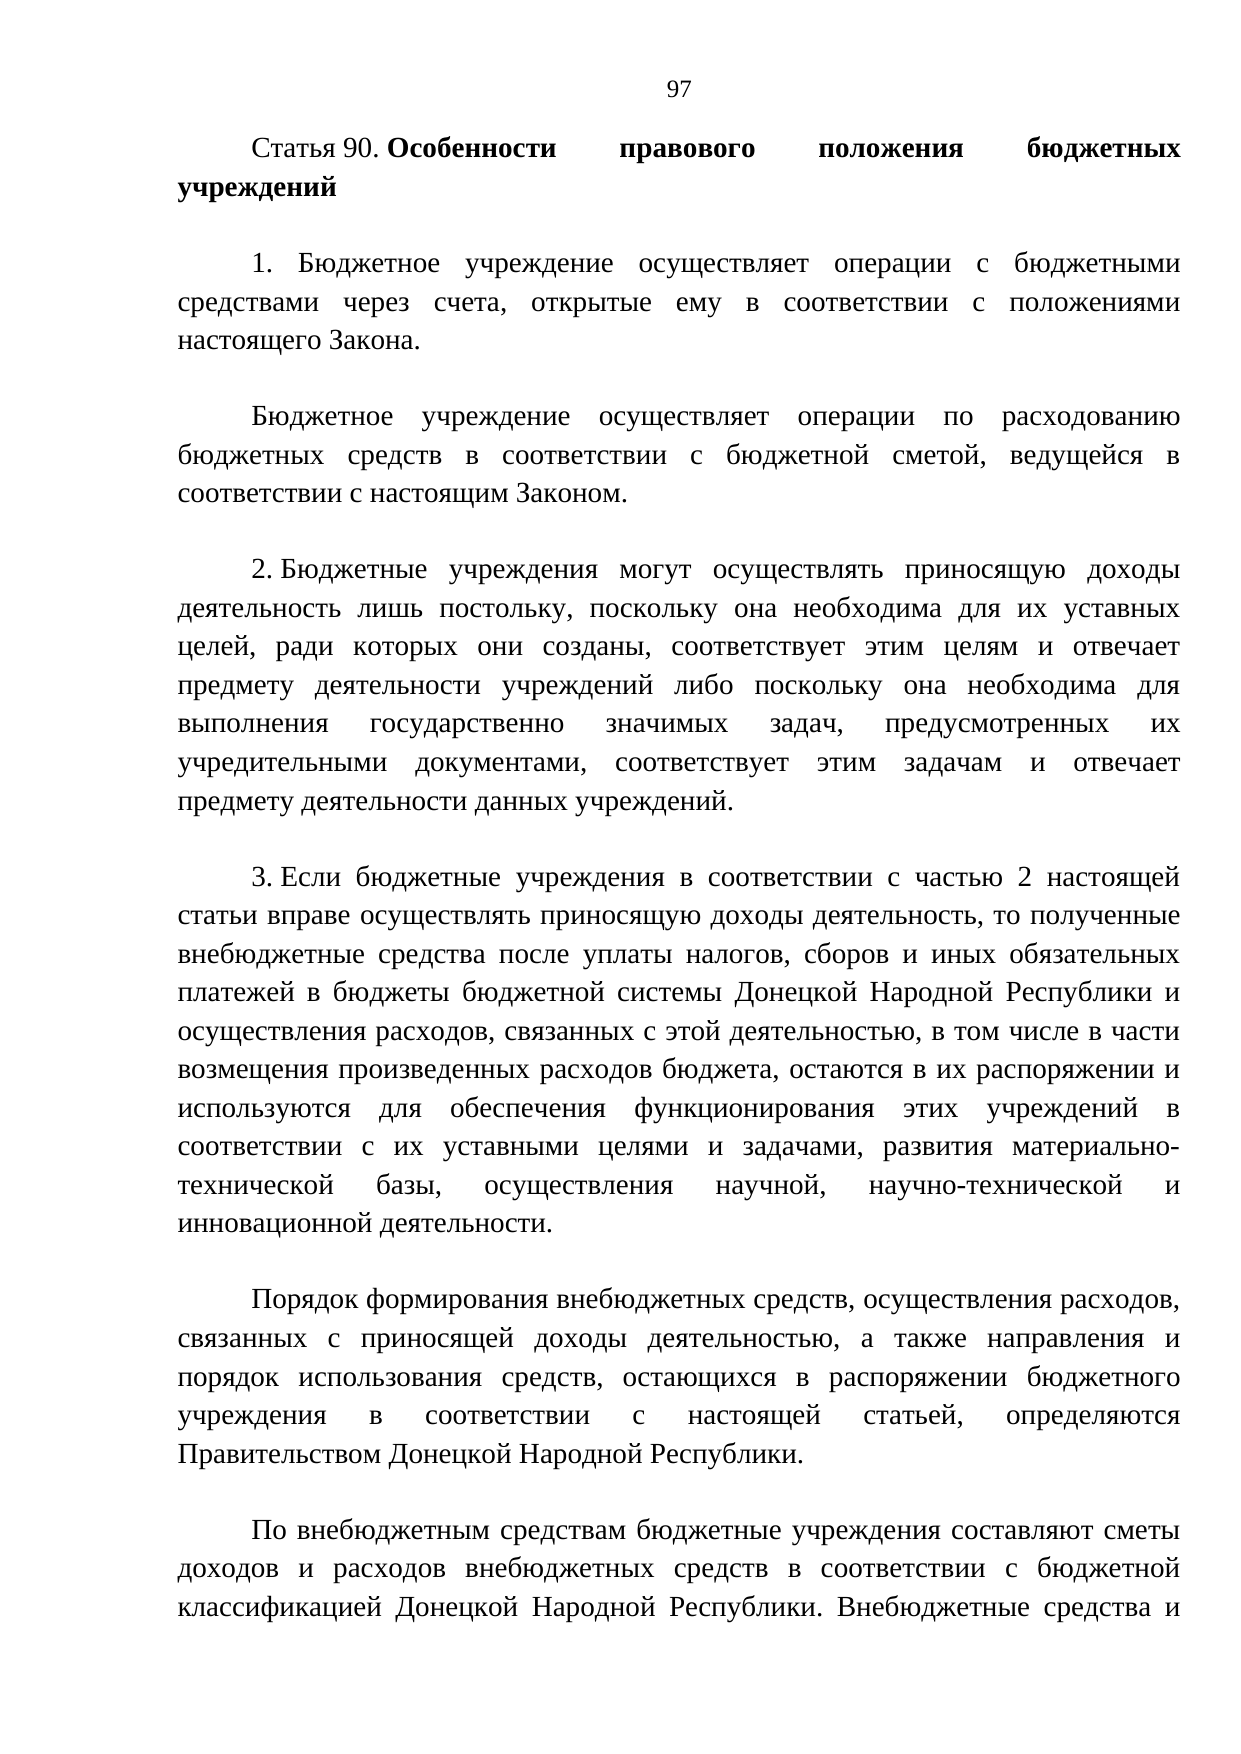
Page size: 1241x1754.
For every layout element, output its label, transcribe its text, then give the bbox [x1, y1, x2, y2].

text 1. Бюджетное учреждение осуществляет операции с бюджетными средствами через счета, открытые ему в соответствии с положениями настоящего Закона. [177, 245, 1181, 356]
text Порядок формирования внебюджетных средств, осуществления расходов, связанных с приносящей доходы деятельностью, а также направления и порядок использования средств, остающихся в распоряжении бюджетного учреждения в соответствии с настоящей статьей, определяются Правительством Донецкой Народной Республики. [177, 1282, 1181, 1469]
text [177, 1512, 1181, 1622]
text 2. Бюджетные учреждения могут осуществлять приносящую доходы деятельность лишь постольку, поскольку она необходима для их уставных целей, ради которых они созданы, соответствует этим целям и отвечает предмету деятельности учреждений либо поскольку она необходима для выполнения государственно значимых задач, предусмотренных их учредительными документами, соответствует этим задачам и отвечает предмету деятельности данных учреждений. [177, 551, 1181, 816]
text Бюджетное учреждение осуществляет операции по расходованию бюджетных средств в соответствии с бюджетной сметой, ведущейся в соответствии с настоящим Законом. [177, 398, 1181, 509]
text Статья 90. Особенности правового положения бюджетных учреждений [177, 131, 1181, 203]
text 3. Если бюджетные учреждения в соответствии с частью 2 настоящей статьи вправе осуществлять приносящую доходы деятельность, то полученные внебюджетные средства после уплаты налогов, сборов и иных обязательных платежей в бюджеты бюджетной системы Донецкой Народной Республики и осуществления расходов, связанных с этой деятельностью, в том числе в части возмещения произведенных расходов бюджета, остаются в их распоряжении и используются для обеспечения функционирования этих учреждений в соответствии с их уставными целями и задачами, развития материально-технической базы, осуществления научной, научно-технической и инновационной деятельности. [177, 859, 1181, 1239]
